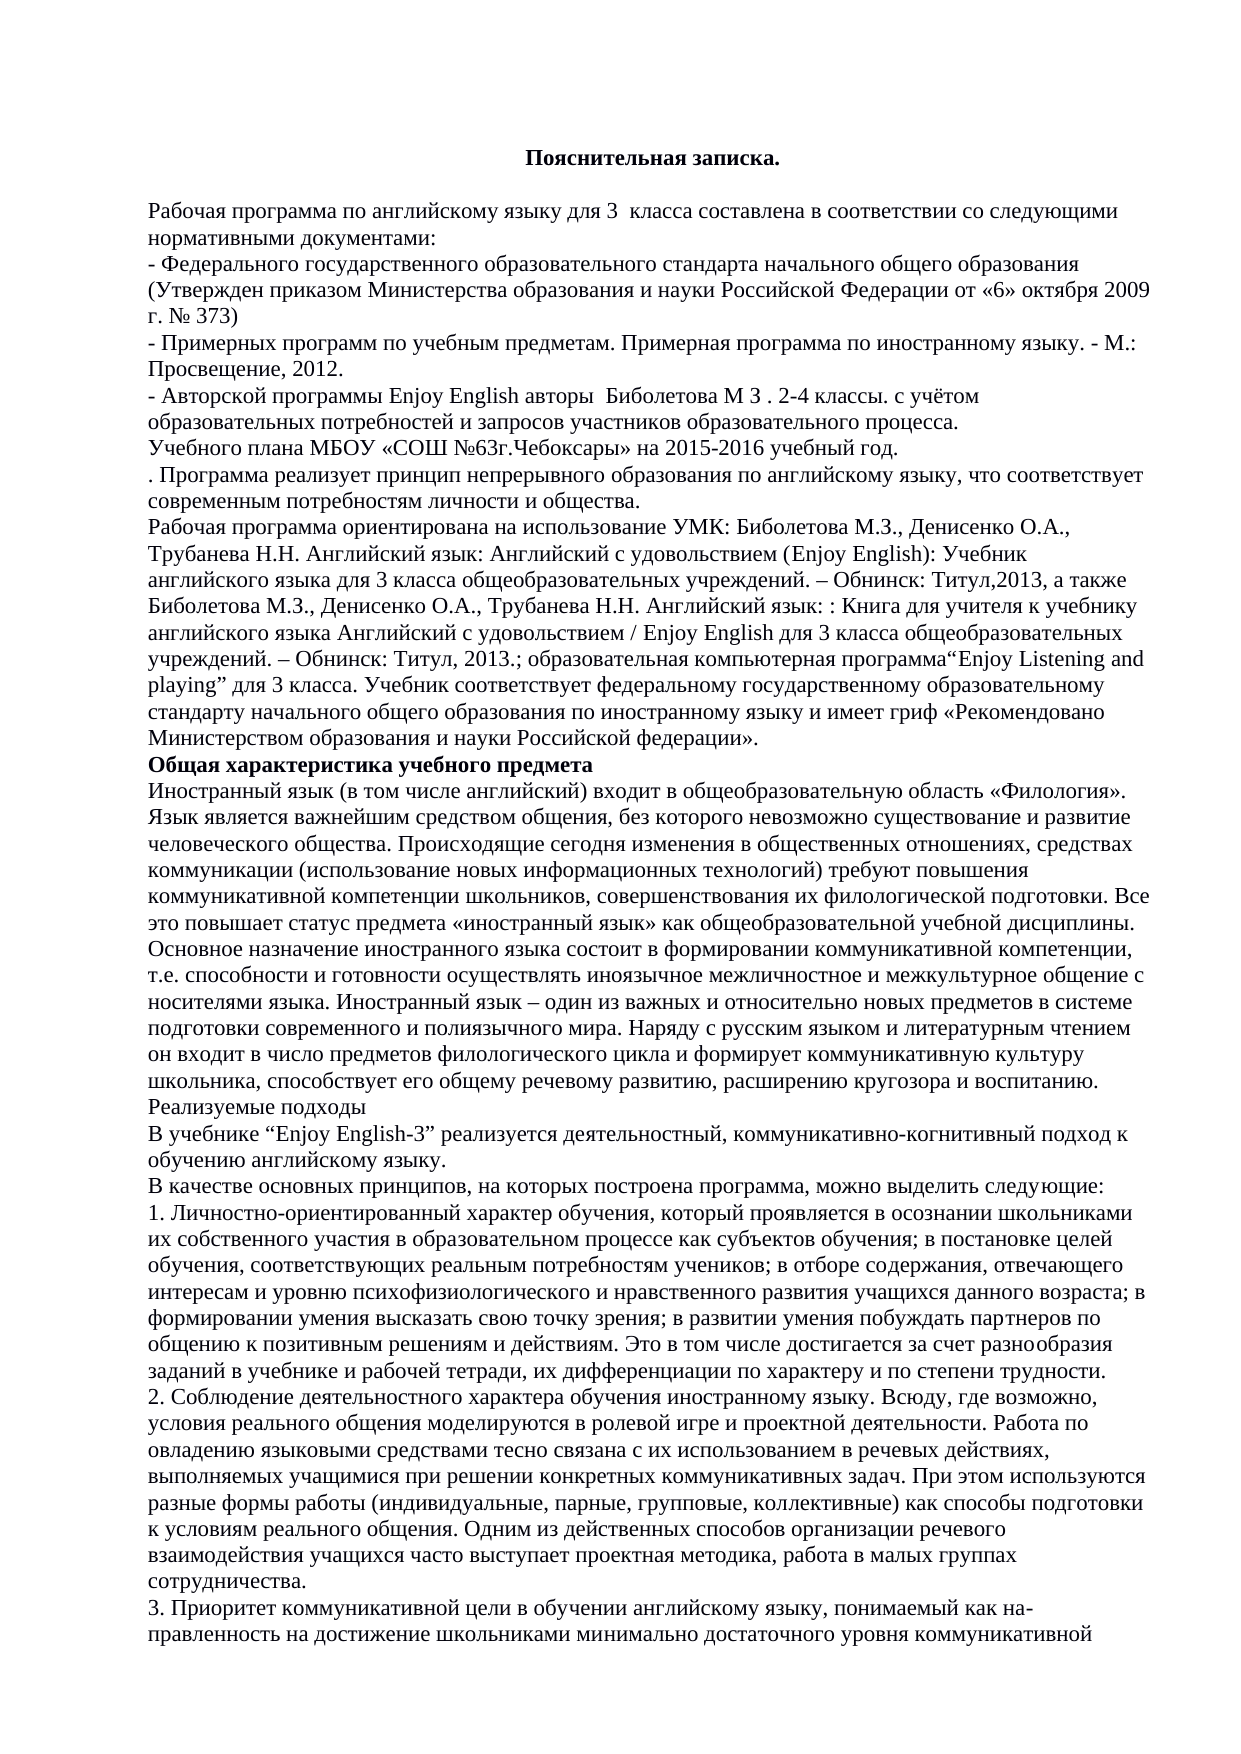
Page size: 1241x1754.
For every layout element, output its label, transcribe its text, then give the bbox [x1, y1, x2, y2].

text Рабочая программа по английскому языку для 3 класса составлена в соответствии со следующими нормативными документами: [148, 197, 1152, 250]
text Учебного плана МБОУ «СОШ №63г.Чебоксары» на 2015-2016 учебный год. [148, 434, 1152, 461]
text 1. Личностно-ориентированный характер обучения, который проявляется в осознании школьниками их собственного участия в образовательном процессе как субъектов обучения; в постановке целей обучения, соответствующих реальным потребностям учеников; в отборе содержания, отвечающего интересам и уровню психофизиологического и нравственного развития учащихся данного возраста; в формировании умения высказать свою точку зрения; в развитии умения побуждать партнеров по общению к позитивным решениям и действиям. Это в том числе достигается за счет разнообразия заданий в учебнике и рабочей тетради, их дифференциации по характеру и по степени трудности. [148, 1199, 1152, 1383]
text В качестве основных принципов, на которых построена программа, можно выделить следующие: [148, 1172, 1152, 1199]
text Реализуемые подходы [148, 1093, 1152, 1119]
text Общая характеристика учебного предмета [148, 751, 1152, 777]
text Рабочая программа ориентирована на использование УМК: Биболетова М.З., Денисенко О.А., Трубанева Н.Н. Английский язык: Английский с удовольствием (Enjoy English): Учебник английского языка для 3 класса общеобразовательных учреждений. – Обнинск: Титул,2013, а также Биболетова М.З., Денисенко О.А., Трубанева Н.Н. Английский язык: : Книга для учителя к учебнику английского языка Английский с удовольствием / Enjoy English для 3 класса общеобразовательных учреждений. – Обнинск: Титул, 2013.; образовательная компьютерная программа“Enjoy Listening and playing” для 3 класса. Учебник соответствует федеральному государственному образовательному стандарту начального общего образования по иностранному языку и имеет гриф «Рекомендовано Министерством образования и науки Российской федерации». [148, 513, 1152, 751]
text Пояснительная записка. [148, 144, 1152, 171]
text . Программа реализует принцип непрерывного образования по английскому языку, что соответствует современным потребностям личности и общества. [148, 461, 1152, 513]
text - Примерных программ по учебным предметам. Примерная программа по иностранному языку. - М.: Просвещение, 2012. [148, 329, 1152, 382]
text 2. Соблюдение деятельностного характера обучения иностранному языку. Всюду, где возможно, условия реального общения моделируются в ролевой игре и проектной деятельности. Работа по овладению языковыми средствами тесно связана с их использованием в речевых действиях, выполняемых учащимися при решении конкретных коммуникативных задач. При этом используются разные формы работы (индивидуальные, парные, групповые, коллективные) как способы подготовки к условиям реального общения. Одним из действенных способов организации речевого взаимодействия учащихся часто выступает проектная методика, работа в малых группах сотрудничества. [148, 1383, 1152, 1594]
text В учебнике “Enjoy English- реализуется деятельностный, коммуникативно-когнитивный подход к обучению английскому языку. [148, 1119, 1152, 1172]
text - Авторской программы Enjoy English авторы Биболетова М З . 2-4 классы. с учётом образовательных потребностей и запросов участников образовательного процесса. [148, 382, 1152, 434]
text Иностранный язык (в том числе английский) входит в общеобразовательную область «Филология». Язык является важнейшим средством общения, без которого невозможно существование и развитие человеческого общества. Происходящие сегодня изменения в общественных отношениях, средствах коммуникации (использование новых информационных технологий) требуют повышения коммуникативной компетенции школьников, совершенствования их филологической подготовки. Все это повышает статус предмета «иностранный язык» как общеобразовательной учебной дисциплины. Основное назначение иностранного языка состоит в формировании коммуникативной компетенции, т.е. способности и готовности осуществлять иноязычное межличностное и межкультурное общение с носителями языка. Иностранный язык – один из важных и относительно новых предметов в системе подготовки современного и полиязычного мира. Наряду с русским языком и литературным чтением он входит в число предметов филологического цикла и формирует коммуникативную культуру школьника, способствует его общему речевому развитию, расширению кругозора и воспитанию. [148, 777, 1152, 1093]
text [148, 1594, 1152, 1647]
text - Федерального государственного образовательного стандарта начального общего образования (Утвержден приказом Министерства образования и науки Российской Федерации от «6» октября . № 373) [148, 250, 1152, 329]
